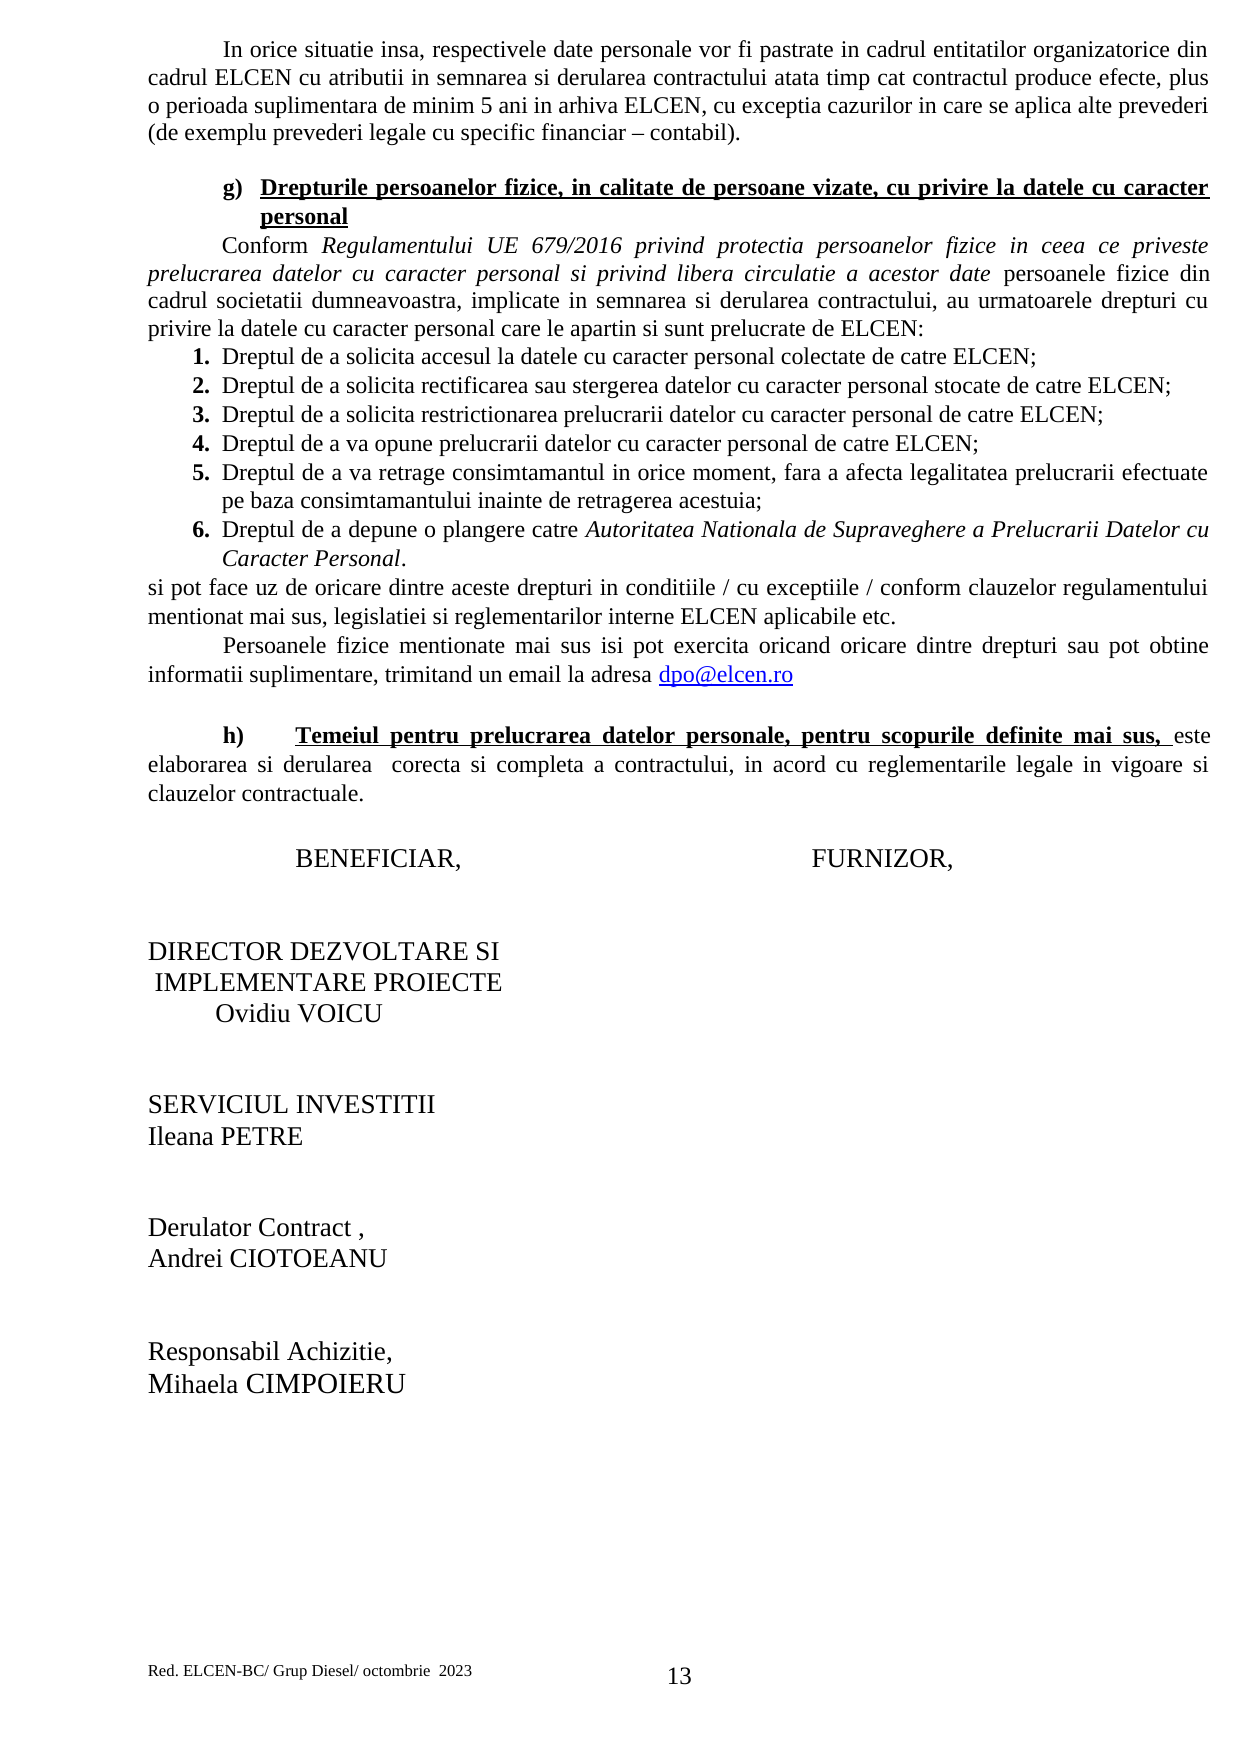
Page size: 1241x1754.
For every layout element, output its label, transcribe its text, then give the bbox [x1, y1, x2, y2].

list Dreptul de a depune o plangere catre Autoritatea Nationala de Supraveghere a Prelucrarii Datelor cu Caracter Personal. [192, 516, 1211, 572]
text Ovidiu VOICU [148, 997, 1211, 1029]
text Andrei CIOTOEANU [148, 1242, 1211, 1273]
text Ileana PETRE [148, 1120, 1211, 1151]
text Persoanele fizice mentionate mai sus isi pot exercita oricand oricare dintre drepturi sau pot obtine informatii suplimentare, trimitand un email la adresa dpo@elcen.ro [148, 631, 1211, 688]
text BENEFICIAR, FURNIZOR, [221, 842, 1211, 873]
text IMPLEMENTARE PROIECTE [148, 966, 1211, 997]
list Dreptul de a solicita accesul la datele cu caracter personal colectate de catre ELCEN; [192, 342, 1211, 369]
list si pot face uz de oricare dintre aceste drepturi in conditiile / cu exceptiile / conform clauzelor regulamentului mentionat mai sus, legislatiei si reglementarilor interne ELCEN aplicabile etc. [148, 573, 1211, 630]
text In orice situatie insa, respectivele date personale vor fi pastrate in cadrul entitatilor organizatorice din cadrul ELCEN cu atributii in semnarea si derularea contractului atata timp cat contractul produce efecte, plus o perioada suplimentara de minim 5 ani in arhiva ELCEN, cu exceptia cazurilor in care se aplica alte prevederi (de exemplu prevederi legale cu specific financiar – contabil). [148, 35, 1211, 146]
text SERVICIUL INVESTITII [148, 1088, 1211, 1120]
list Dreptul de a va retrage consimtamantul in orice moment, fara a afecta legalitatea prelucrarii efectuate pe baza consimtamantului inainte de retragerea acestuia; [192, 458, 1211, 514]
text DIRECTOR DEZVOLTARE SI [148, 935, 1211, 966]
list Temeiul pentru prelucrarea datelor personale, pentru scopurile definite mai sus, este elaborarea si derularea corecta si completa a contractului, in acord cu reglementarile legale in vigoare si clauzelor contractuale. [148, 721, 1211, 807]
list Dreptul de a solicita rectificarea sau stergerea datelor cu caracter personal stocate de catre ELCEN; [192, 371, 1211, 398]
text Conform Regulamentului UE 679/2016 privind protectia persoanelor fizice in ceea ce priveste prelucrarea datelor cu caracter personal si privind libera circulatie a acestor date persoanele fizice din cadrul societatii dumneavoastra, implicate in semnarea si derularea contractului, au urmatoarele drepturi cu privire la datele cu caracter personal care le apartin si sunt prelucrate de ELCEN: [148, 231, 1211, 342]
text Responsabil Achizitie, [148, 1335, 1211, 1366]
list Dreptul de a va opune prelucrarii datelor cu caracter personal de catre ELCEN; [192, 429, 1211, 456]
text Mihaela CIMPOIERU [148, 1366, 1211, 1400]
list Dreptul de a solicita restrictionarea prelucrarii datelor cu caracter personal de catre ELCEN; [192, 400, 1211, 427]
list Drepturile persoanelor fizice, in calitate de persoane vizate, cu privire la datele cu caracter personal [223, 173, 1211, 230]
text Derulator Contract , [148, 1211, 1211, 1242]
